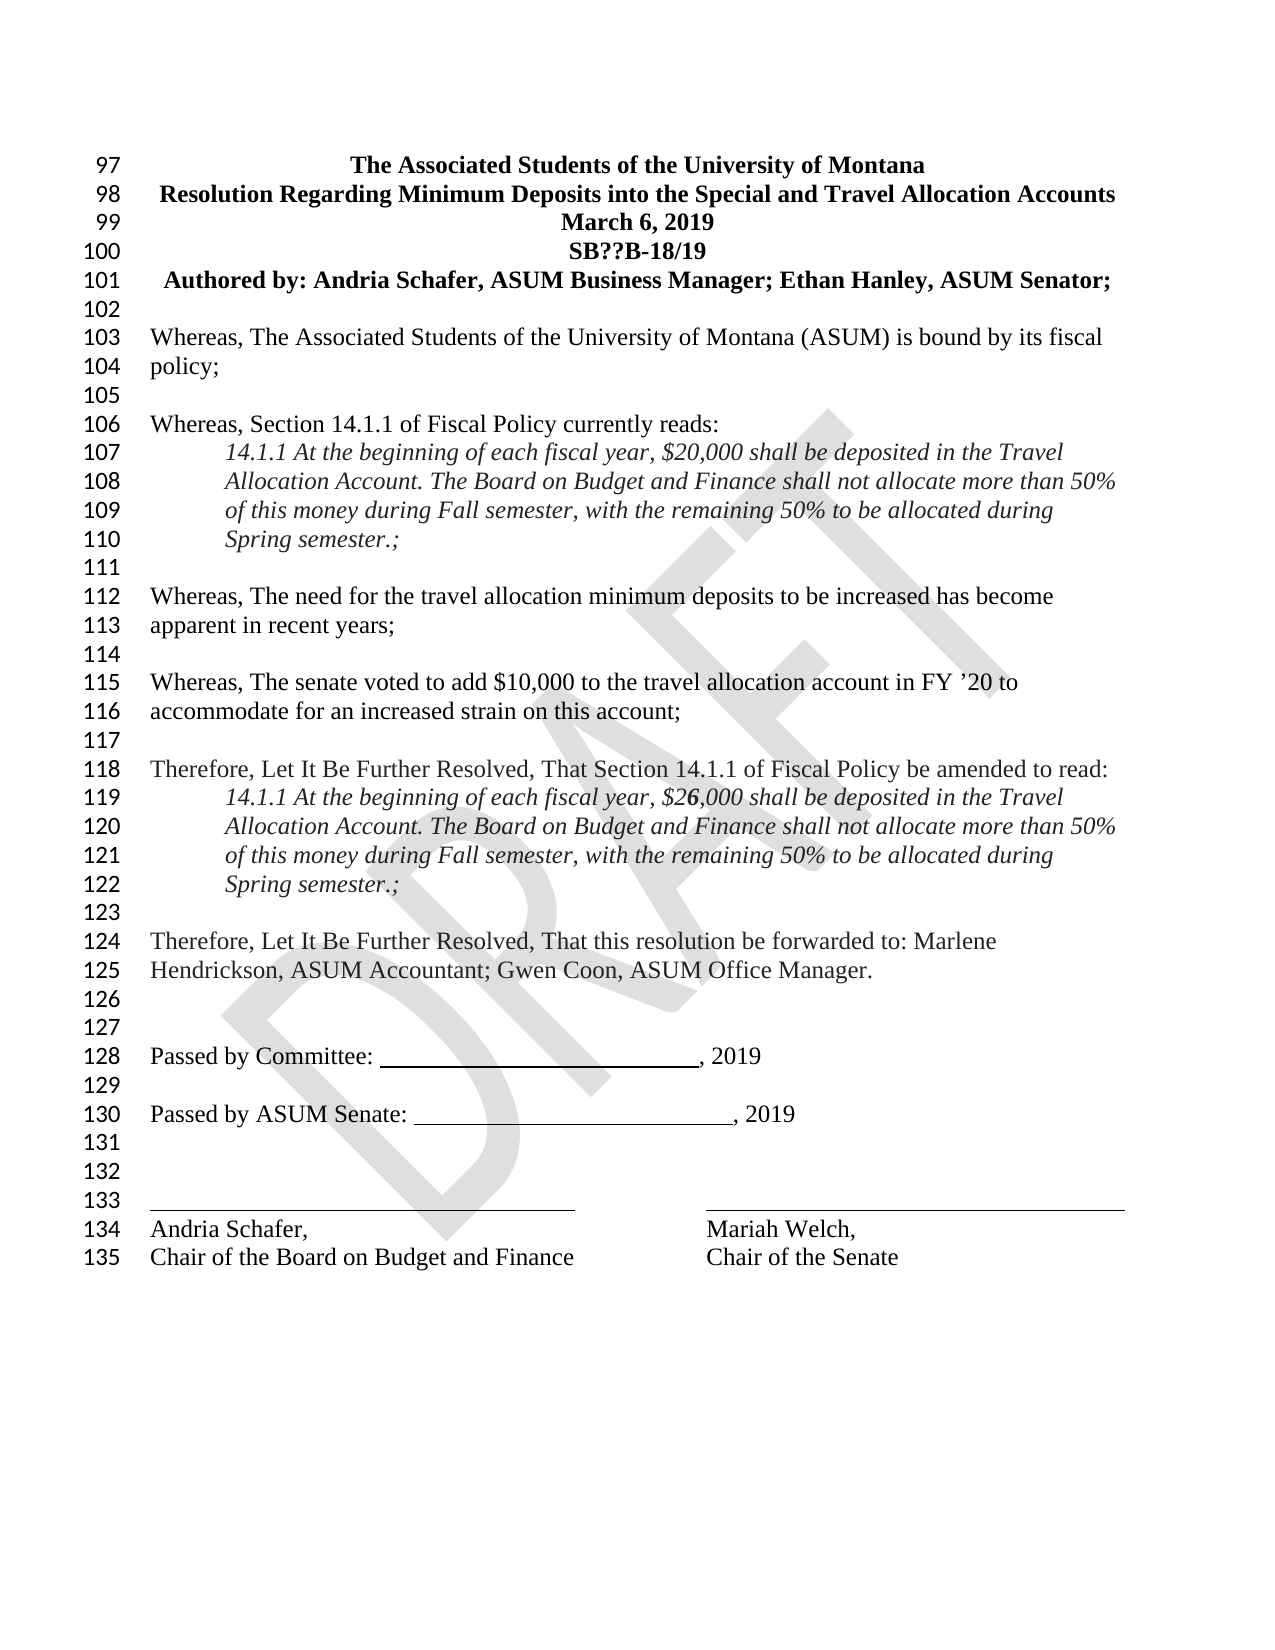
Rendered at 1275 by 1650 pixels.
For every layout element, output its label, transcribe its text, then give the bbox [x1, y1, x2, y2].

text March 6, 2019 [150, 207, 1125, 236]
text The Associated Students of the University of Montana [150, 150, 1125, 179]
text Whereas, Section 14.1.1 of Fiscal Policy currently reads: [150, 409, 1125, 437]
text Whereas, The Associated Students of the University of Montana (ASUM) is bound by its fiscal policy; [150, 322, 1125, 380]
text Passed by Committee: , 2019 [150, 1041, 1125, 1070]
text 14.1.1 At the beginning of each fiscal year, $26,000 shall be deposited in the Travel Allocation Account. The Board on Budget and Finance shall not allocate more than 50% of this money during Fall semester, with the remaining 50% to be allocated during Spring semester.; [150, 782, 1125, 897]
text Authored by: Andria Schafer, ASUM Business Manager; Ethan Hanley, ASUM Senator; [150, 265, 1125, 294]
text Resolution Regarding Minimum Deposits into the Special and Travel Allocation Accounts [150, 179, 1125, 207]
text Therefore, Let It Be Further Resolved, That this resolution be forwarded to: Marlene Hendrickson, ASUM Accountant; Gwen Coon, ASUM Office Manager. [150, 926, 1125, 984]
text 14.1.1 At the beginning of each fiscal year, $20,000 shall be deposited in the Travel Allocation Account. The Board on Budget and Finance shall not allocate more than 50% of this money during Fall semester, with the remaining 50% to be allocated during Spring semester.; [150, 437, 1125, 552]
text Passed by ASUM Senate: , 2019 [150, 1099, 1125, 1127]
text Chair of the Board on Budget and Finance Chair of the Senate [150, 1242, 1125, 1271]
text Whereas, The senate voted to add $10,000 to the travel allocation account in FY ’20 to accommodate for an increased strain on this account; [150, 667, 1125, 725]
text Whereas, The need for the travel allocation minimum deposits to be increased has become apparent in recent years; [150, 581, 1125, 639]
text Therefore, Let It Be Further Resolved, That Section 14.1.1 of Fiscal Policy be amended to read: [150, 754, 1125, 782]
text Andria Schafer, Mariah Welch, [150, 1214, 1125, 1242]
text SB??B-18/19 [150, 236, 1125, 265]
